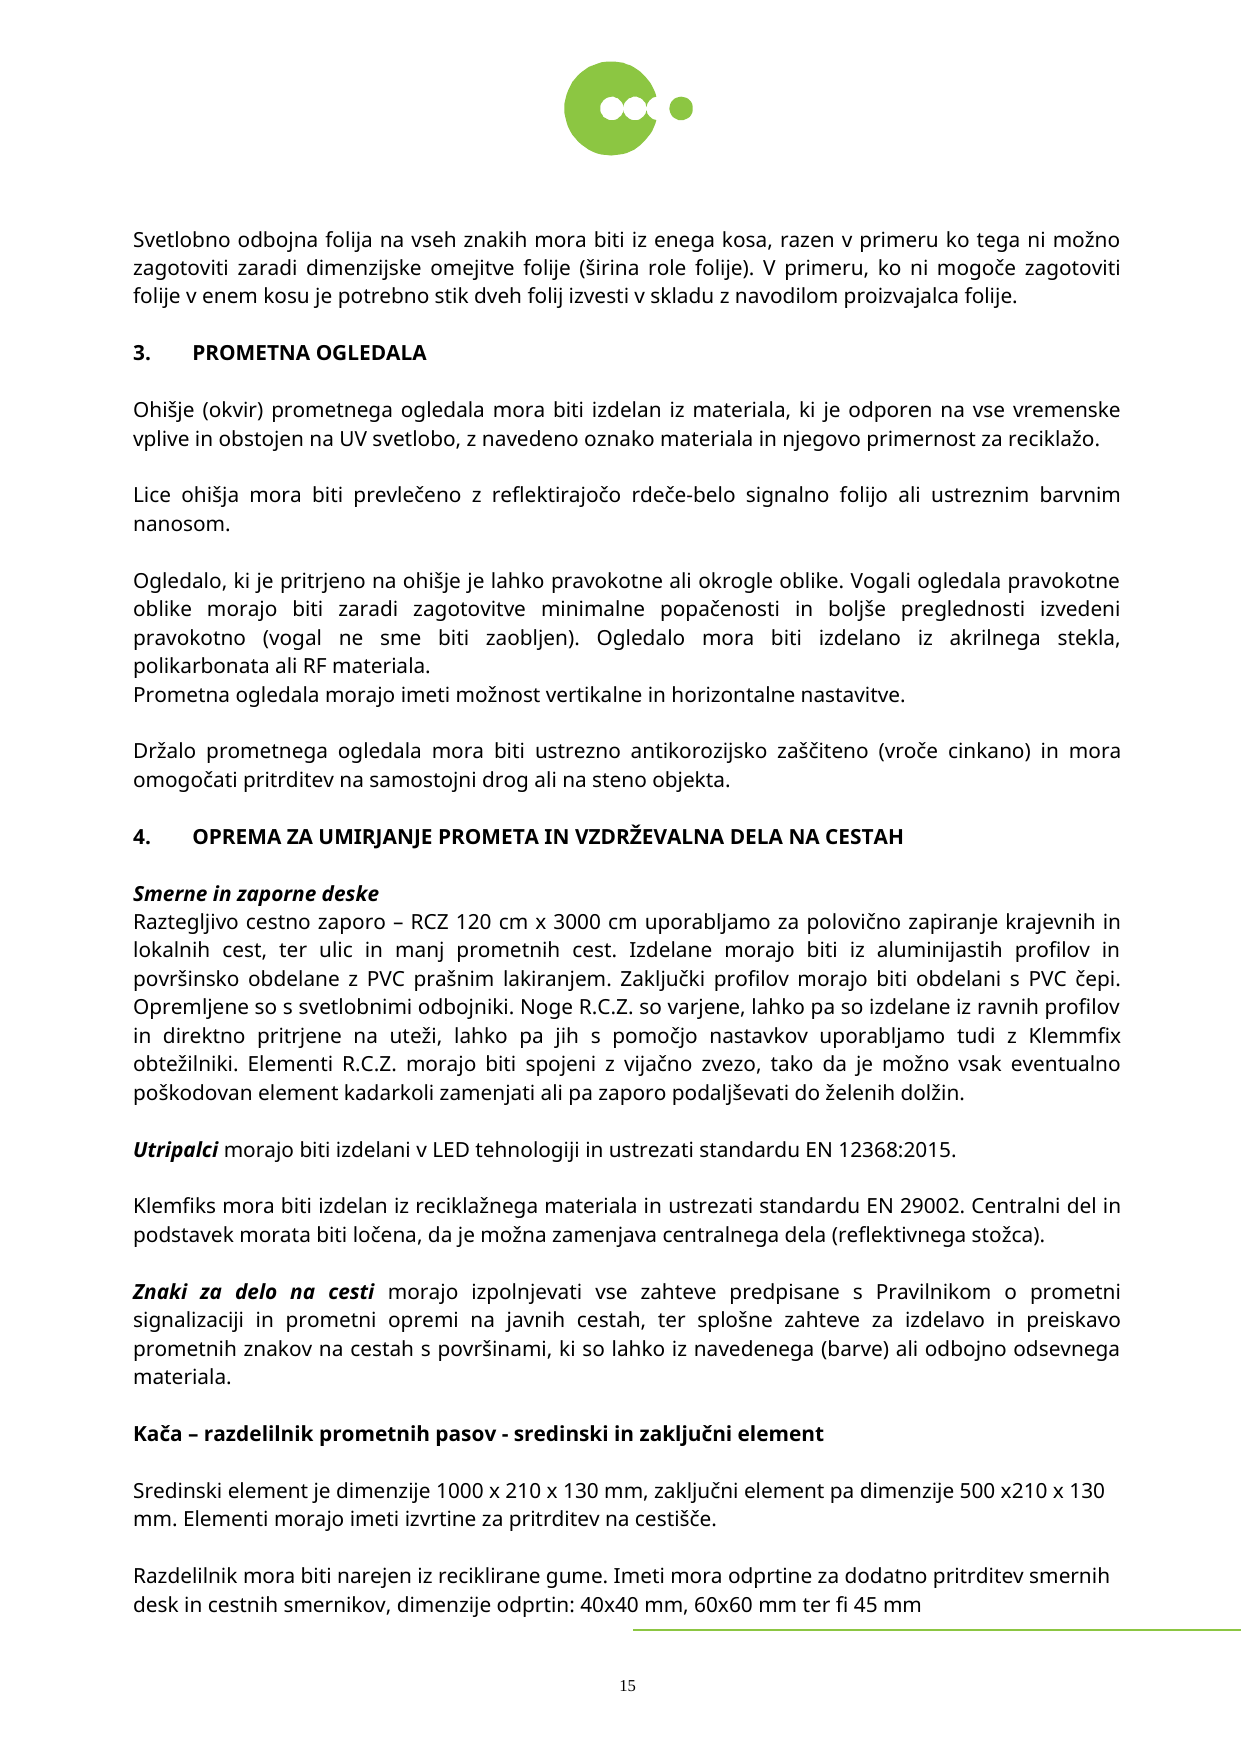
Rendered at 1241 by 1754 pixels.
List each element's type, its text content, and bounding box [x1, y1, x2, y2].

text Prometna ogledala morajo imeti možnost vertikalne in horizontalne nastavitve. [133, 680, 1122, 708]
list OPREMA ZA UMIRJANJE PROMETA IN VZDRŽEVALNA DELA NA CESTAH [133, 822, 1122, 850]
text Utripalci morajo biti izdelani v LED tehnologiji in ustrezati standardu EN 12368:2015. [133, 1135, 1122, 1163]
text Klemfiks mora biti izdelan iz reciklažnega materiala in ustrezati standardu EN 29002. Centralni del in podstavek morata biti ločena, da je možna zamenjava centralnega dela (reflektivnega stožca). [133, 1192, 1122, 1248]
text Smerne in zaporne deske [133, 879, 1122, 907]
text Kača – razdelilnik prometnih pasov - sredinski in zaključni element [133, 1419, 1122, 1447]
text Znaki za delo na cesti morajo izpolnjevati vse zahteve predpisane s Pravilnikom o prometni signalizaciji in prometni opremi na javnih cestah, ter splošne zahteve za izdelavo in preiskavo prometnih znakov na cestah s površinami, ki so lahko iz navedenega (barve) ali odbojno odsevnega materiala. [133, 1277, 1122, 1391]
text Ohišje (okvir) prometnega ogledala mora biti izdelan iz materiala, ki je odporen na vse vremenske vplive in obstojen na UV svetlobo, z navedeno oznako materiala in njegovo primernost za reciklažo. [133, 395, 1122, 452]
text Lice ohišja mora biti prevlečeno z reflektirajočo rdeče-belo signalno folijo ali ustreznim barvnim nanosom. [133, 481, 1122, 537]
text Sredinski element je dimenzije 1000 x 210 x 130 mm, zaključni element pa dimenzije 500 x210 x 130 mm. Elementi morajo imeti izvrtine za pritrditev na cestišče. [133, 1476, 1122, 1533]
text Raztegljivo cestno zaporo – RCZ 120 cm x 3000 cm uporabljamo za polovično zapiranje krajevnih in lokalnih cest, ter ulic in manj prometnih cest. Izdelane morajo biti iz aluminijastih profilov in površinsko obdelane z PVC prašnim lakiranjem. Zaključki profilov morajo biti obdelani s PVC čepi. Opremljene so s svetlobnimi odbojniki. Noge R.C.Z. so varjene, lahko pa so izdelane iz ravnih profilov in direktno pritrjene na uteži, lahko pa jih s pomočjo nastavkov uporabljamo tudi z Klemmfix obtežilniki. Elementi R.C.Z. morajo biti spojeni z vijačno zvezo, tako da je možno vsak eventualno poškodovan element kadarkoli zamenjati ali pa zaporo podaljševati do želenih dolžin. [133, 907, 1122, 1106]
text Svetlobno odbojna folija na vseh znakih mora biti iz enega kosa, razen v primeru ko tega ni možno zagotoviti zaradi dimenzijske omejitve folije (širina role folije). V primeru, ko ni mogoče zagotoviti folije v enem kosu je potrebno stik dveh folij izvesti v skladu z navodilom proizvajalca folije. [133, 225, 1122, 310]
text Ogledalo, ki je pritrjeno na ohišje je lahko pravokotne ali okrogle oblike. Vogali ogledala pravokotne oblike morajo biti zaradi zagotovitve minimalne popačenosti in boljše preglednosti izvedeni pravokotno (vogal ne sme biti zaobljen). Ogledalo mora biti izdelano iz akrilnega stekla, polikarbonata ali RF materiala. [133, 566, 1122, 680]
list PROMETNA OGLEDALA [133, 338, 1122, 367]
text Držalo prometnega ogledala mora biti ustrezno antikorozijsko zaščiteno (vroče cinkano) in mora omogočati pritrditev na samostojni drog ali na steno objekta. [133, 737, 1122, 793]
text Razdelilnik mora biti narejen iz reciklirane gume. Imeti mora odprtine za dodatno pritrditev smernih desk in cestnih smernikov, dimenzije odprtin: 40x40 mm, 60x60 mm ter fi 45 mm [133, 1561, 1122, 1618]
